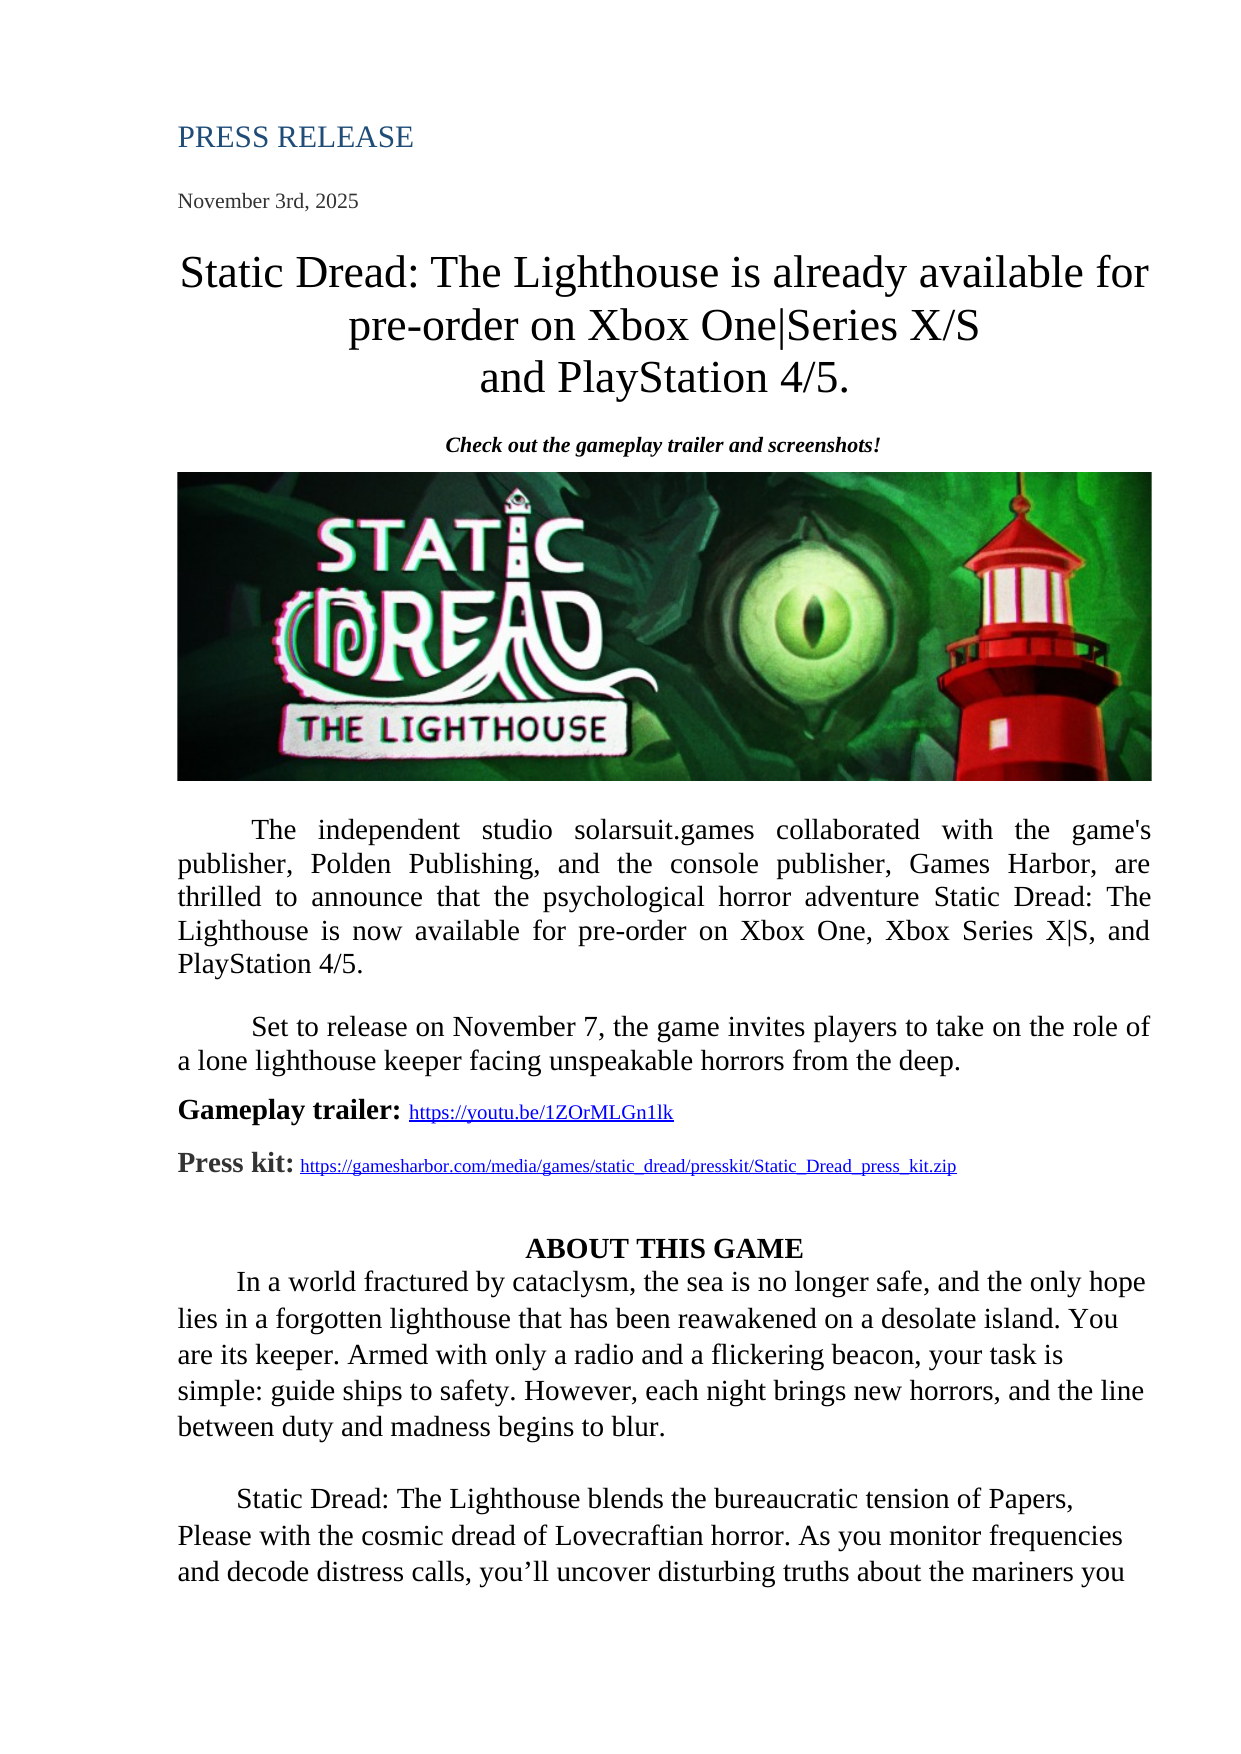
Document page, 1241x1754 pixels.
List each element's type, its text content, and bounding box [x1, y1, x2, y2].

text ABOUT THIS GAME [177, 1231, 1152, 1264]
text Set to release on November 7, the game invites players to take on the role of a lone lighthouse keeper facing unspeakable horrors from the deep. [177, 1009, 1152, 1076]
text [177, 1481, 1152, 1587]
text November 3rd, 2025 [177, 188, 1152, 213]
text Gameplay trailer: https://youtu.be/1ZOrMLGn1lk [177, 1092, 1152, 1125]
text Press kit: https://gamesharbor.com/media/games/static_dread/presskit/Static_Dread_press_kit.zip [177, 1145, 1152, 1178]
text Check out the gameplay trailer and screenshots! [177, 432, 1152, 457]
text The independent studio solarsuit.games collaborated with the game's publisher, Polden Publishing, and the console publisher, Games Harbor, are thrilled to announce that the psychological horror adventure Static Dread: The Lighthouse is now available for pre-order on Xbox One, Xbox Series X|S, and PlayStation 4/5. [177, 812, 1152, 980]
subtitle PRESS RELEASE [177, 118, 1152, 154]
subtitle Static Dread: The Lighthouse is already available for pre-order on Xbox One|Series X/S and PlayStation 4/5. [177, 244, 1152, 403]
picture [177, 472, 1152, 781]
text In a world fractured by cataclysm, the sea is no longer safe, and the only hope lies in a forgotten lighthouse that has been reawakened on a desolate island. You are its keeper. Armed with only a radio and a flickering beacon, your task is simple: guide ships to safety. However, each night brings new horrors, and the line between duty and madness begins to blur. [177, 1264, 1152, 1443]
